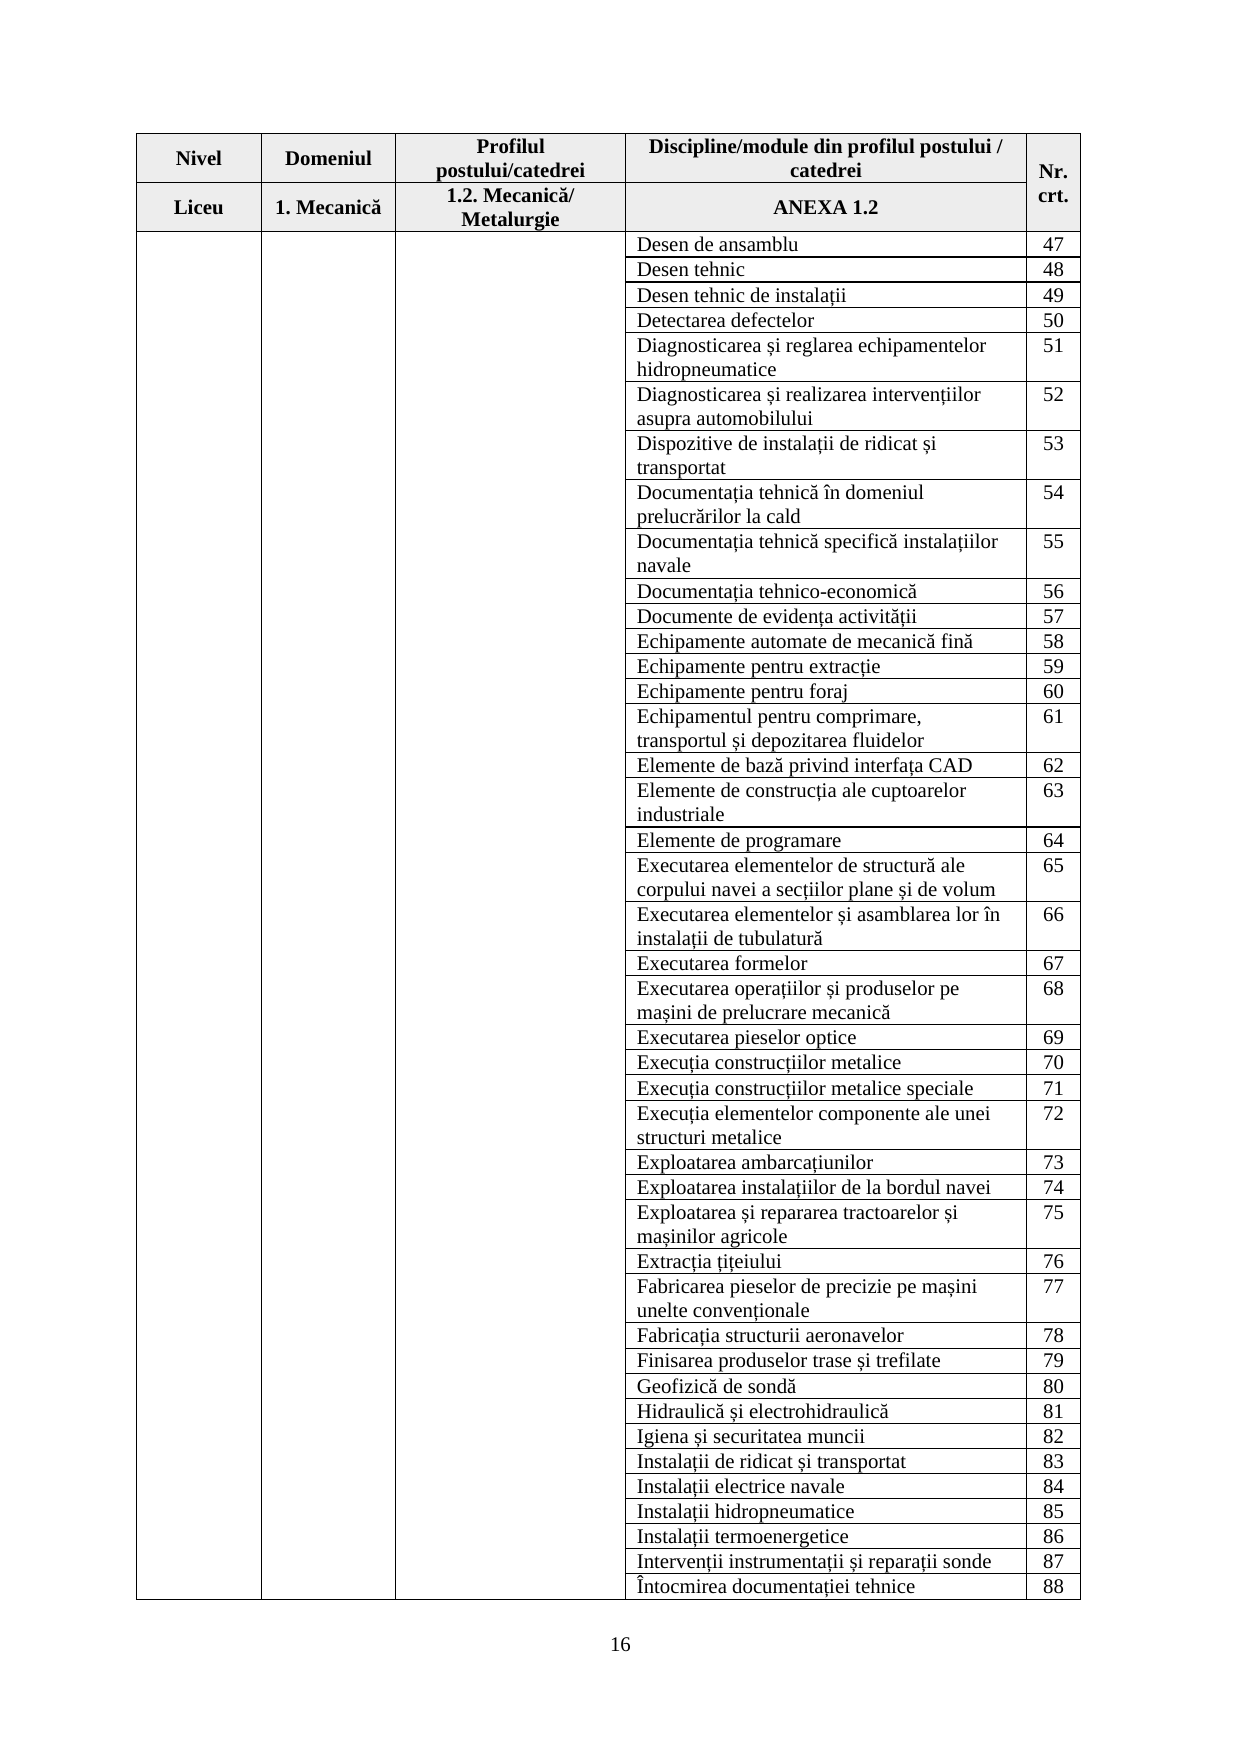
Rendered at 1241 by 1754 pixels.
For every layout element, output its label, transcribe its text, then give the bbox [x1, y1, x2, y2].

table_cell 55 [1027, 529, 1080, 577]
table_cell Fabricația structurii aeronavelor [626, 1323, 1026, 1347]
table_cell Liceu [137, 183, 261, 231]
table_cell Igiena și securitatea muncii [626, 1424, 1026, 1448]
table_cell 66 [1027, 902, 1080, 950]
table_cell Întocmirea documentației tehnice [626, 1574, 1026, 1598]
table_cell Desen tehnic de instalații [626, 283, 1026, 307]
table_cell Dispozitive de instalații de ridicat și transportat [626, 431, 1026, 479]
table_cell 53 [1027, 431, 1080, 479]
table_cell 77 [1027, 1274, 1080, 1322]
table_cell Executarea elementelor și asamblarea lor în instalații de tubulatură [626, 902, 1026, 950]
table_cell 67 [1027, 951, 1080, 975]
table_cell Instalații hidropneumatice [626, 1499, 1026, 1523]
table_header Discipline/module din profilul postului / catedrei [626, 134, 1026, 182]
table_header Nivel [137, 134, 261, 182]
table_cell 59 [1027, 654, 1080, 678]
table_cell Documentația tehnică în domeniul prelucrărilor la cald [626, 480, 1026, 528]
table_cell Diagnosticarea și realizarea intervențiilor asupra automobilului [626, 382, 1026, 430]
table_cell Desen tehnic [626, 258, 1026, 281]
table_cell Intervenții instrumentații și reparații sonde [626, 1549, 1026, 1573]
table_cell 68 [1027, 976, 1080, 1024]
table_cell Execuția elementelor componente ale unei structuri metalice [626, 1101, 1026, 1149]
table_cell Fabricarea pieselor de precizie pe mașini unelte convenționale [626, 1274, 1026, 1322]
table_cell Instalații termoenergetice [626, 1524, 1026, 1548]
table_cell Hidraulică și electrohidraulică [626, 1399, 1026, 1423]
table_cell 51 [1027, 333, 1080, 381]
table_cell Elemente de programare [626, 828, 1026, 852]
table_cell 49 [1027, 283, 1080, 307]
table_cell 84 [1027, 1474, 1080, 1498]
table_cell Desen de ansamblu [626, 232, 1026, 256]
table_cell 87 [1027, 1549, 1080, 1573]
table_cell 76 [1027, 1249, 1080, 1273]
table_cell Echipamente automate de mecanică fină [626, 629, 1026, 653]
table_cell 86 [1027, 1524, 1080, 1548]
table_cell 88 [1027, 1574, 1080, 1598]
table_cell Documentația tehnică specifică instalațiilor navale [626, 529, 1026, 577]
table_cell Exploatarea și repararea tractoarelor și mașinilor agricole [626, 1200, 1026, 1248]
table_cell Detectarea defectelor [626, 308, 1026, 332]
table_cell 62 [1027, 753, 1080, 777]
table_cell 74 [1027, 1175, 1080, 1199]
table_cell 78 [1027, 1323, 1080, 1347]
table_cell 65 [1027, 853, 1080, 901]
table_cell 79 [1027, 1349, 1080, 1372]
table_cell Executarea formelor [626, 951, 1026, 975]
table_cell 83 [1027, 1449, 1080, 1473]
table_cell Documentația tehnico-economică [626, 579, 1026, 603]
table_cell 63 [1027, 778, 1080, 826]
table_cell Echipamentul pentru comprimare, transportul și depozitarea fluidelor [626, 704, 1026, 752]
table_cell 69 [1027, 1025, 1080, 1049]
table_cell Exploatarea instalațiilor de la bordul navei [626, 1175, 1026, 1199]
table_cell 56 [1027, 579, 1080, 603]
table_cell 50 [1027, 308, 1080, 332]
table_cell Finisarea produselor trase și trefilate [626, 1349, 1026, 1372]
table_cell Executarea elementelor de structură ale corpului navei a secțiilor plane și de volum [626, 853, 1026, 901]
table_cell 70 [1027, 1050, 1080, 1074]
table_cell 54 [1027, 480, 1080, 528]
table_header Profilul postului/catedrei [396, 134, 625, 182]
table_cell 73 [1027, 1150, 1080, 1174]
table_cell Exploatarea ambarcațiunilor [626, 1150, 1026, 1174]
table_cell 71 [1027, 1075, 1080, 1099]
table_cell 1. Mecanică [262, 183, 395, 231]
table_cell 48 [1027, 258, 1080, 281]
table_cell Executarea pieselor optice [626, 1025, 1026, 1049]
table_cell Echipamente pentru extracție [626, 654, 1026, 678]
table_cell 57 [1027, 604, 1080, 628]
table_cell 85 [1027, 1499, 1080, 1523]
table_cell Geofizică de sondă [626, 1374, 1026, 1398]
table_cell Instalații de ridicat și transportat [626, 1449, 1026, 1473]
table_cell Extracția țițeiului [626, 1249, 1026, 1273]
table_cell 47 [1027, 232, 1080, 256]
table_header Domeniul [262, 134, 395, 182]
table_cell 52 [1027, 382, 1080, 430]
table_header Nr. crt. [1027, 134, 1080, 231]
table_cell 61 [1027, 704, 1080, 752]
table_cell 60 [1027, 679, 1080, 703]
table_cell Instalații electrice navale [626, 1474, 1026, 1498]
table_cell Execuția construcțiilor metalice [626, 1050, 1026, 1074]
table_cell Echipamente pentru foraj [626, 679, 1026, 703]
table_cell Execuția construcțiilor metalice speciale [626, 1075, 1026, 1099]
table_cell 81 [1027, 1399, 1080, 1423]
table_cell Documente de evidența activității [626, 604, 1026, 628]
table_cell Elemente de bază privind interfața CAD [626, 753, 1026, 777]
table_cell 1.2. Mecanică/ Metalurgie [396, 183, 625, 231]
table_cell ANEXA 1.2 [626, 183, 1026, 231]
table_cell 58 [1027, 629, 1080, 653]
table_cell 75 [1027, 1200, 1080, 1248]
table_cell 82 [1027, 1424, 1080, 1448]
table_cell 64 [1027, 828, 1080, 852]
table_cell Elemente de construcția ale cuptoarelor industriale [626, 778, 1026, 826]
table_cell 80 [1027, 1374, 1080, 1398]
table_cell Executarea operațiilor și produselor pe mașini de prelucrare mecanică [626, 976, 1026, 1024]
table_cell 72 [1027, 1101, 1080, 1149]
table_cell Diagnosticarea și reglarea echipamentelor hidropneumatice [626, 333, 1026, 381]
